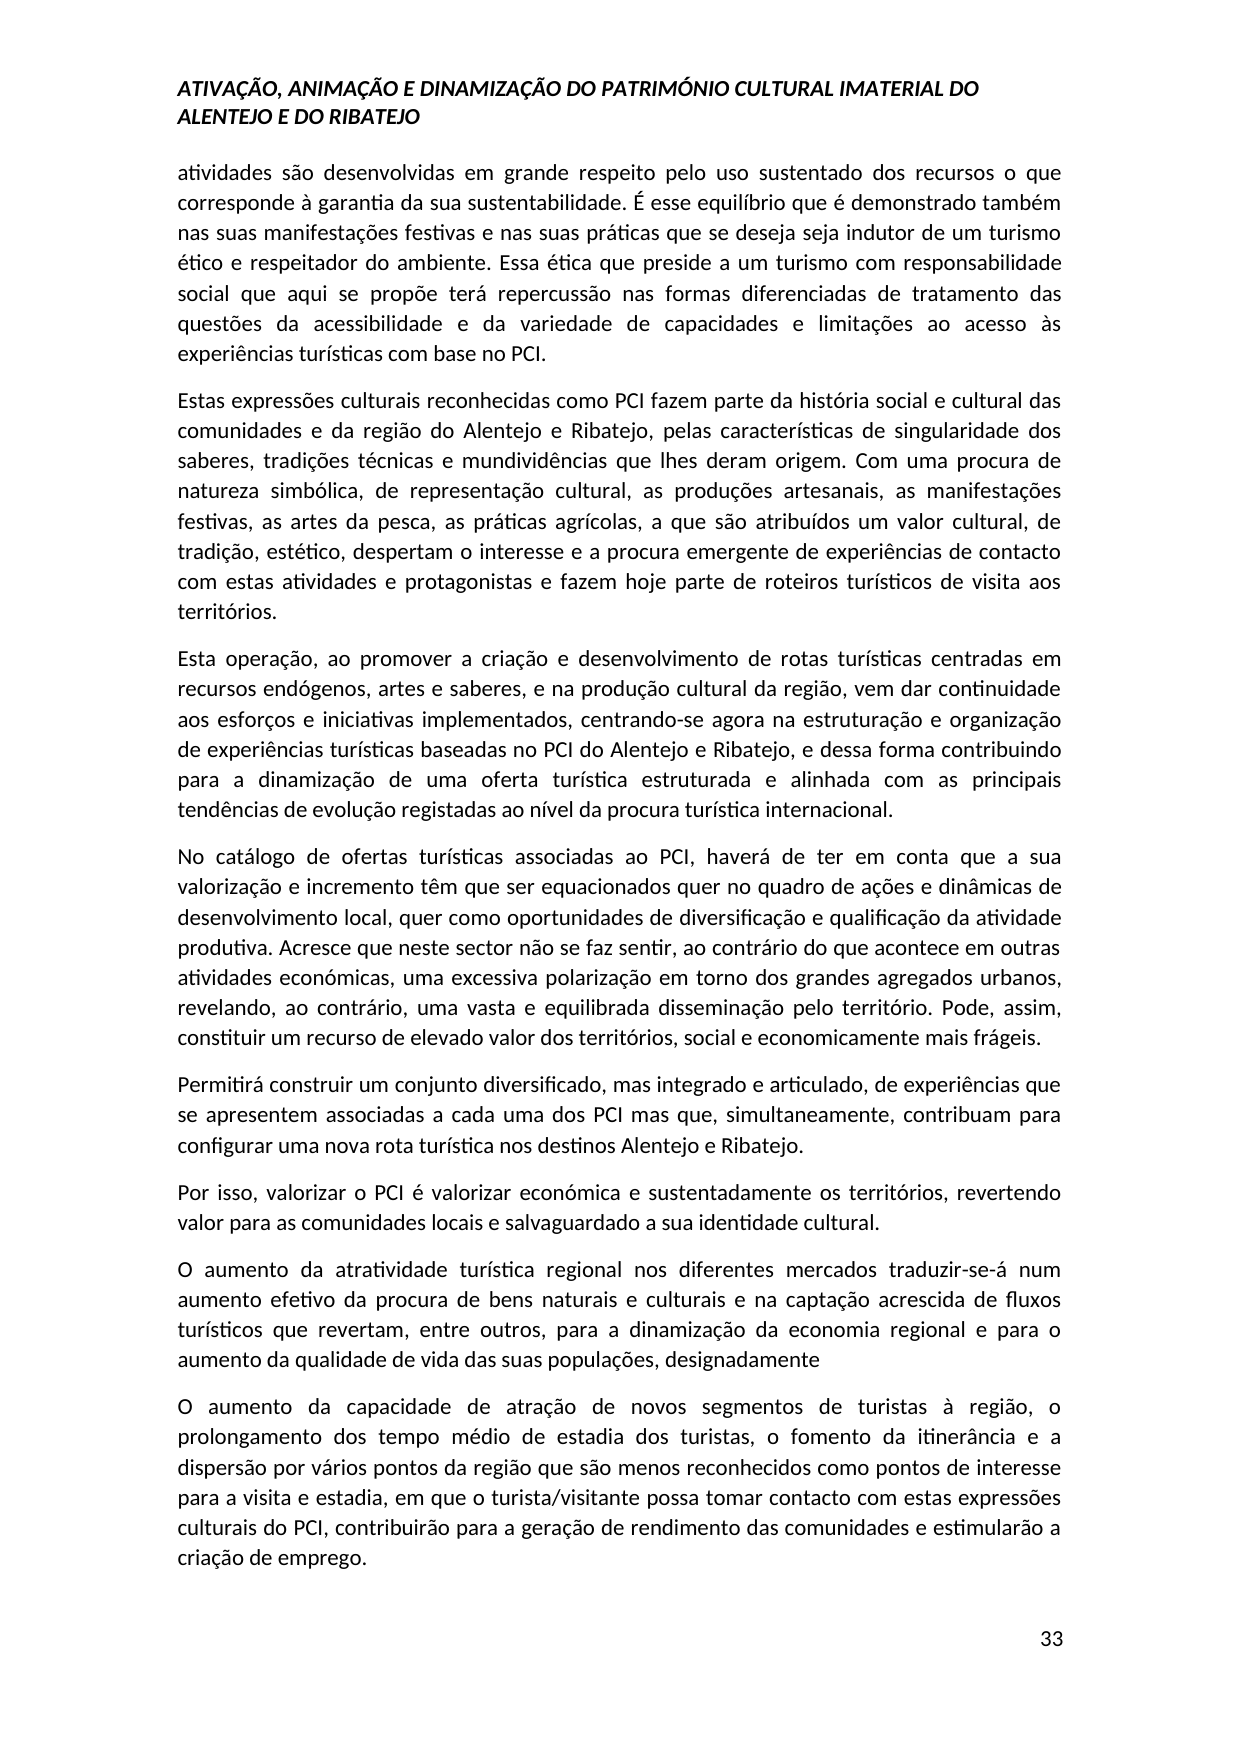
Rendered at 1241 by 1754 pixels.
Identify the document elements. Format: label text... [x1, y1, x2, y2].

text Esta operação, ao promover a criação e desenvolvimento de rotas turísticas centradas em recursos endógenos, artes e saberes, e na produção cultural da região, vem dar continuidade aos esforços e iniciativas implementados, centrando-se agora na estruturação e organização de experiências turísticas baseadas no PCI do Alentejo e Ribatejo, e dessa forma contribuindo para a dinamização de uma oferta turística estruturada e alinhada com as principais tendências de evolução registadas ao nível da procura turística internacional. [177, 644, 1063, 823]
text O aumento da capacidade de atração de novos segmentos de turistas à região, o prolongamento dos tempo médio de estadia dos turistas, o fomento da itinerância e a dispersão por vários pontos da região que são menos reconhecidos como pontos de interesse para a visita e estadia, em que o turista/visitante possa tomar contacto com estas expressões culturais do PCI, contribuirão para a geração de rendimento das comunidades e estimularão a criação de emprego. [177, 1392, 1063, 1571]
text Por isso, valorizar o PCI é valorizar económica e sustentadamente os territórios, revertendo valor para as comunidades locais e salvaguardado a sua identidade cultural. [177, 1178, 1063, 1236]
text Estas expressões culturais reconhecidas como PCI fazem parte da história social e cultural das comunidades e da região do Alentejo e Ribatejo, pelas características de singularidade dos saberes, tradições técnicas e mundividências que lhes deram origem. Com uma procura de natureza simbólica, de representação cultural, as produções artesanais, as manifestações festivas, as artes da pesca, as práticas agrícolas, a que são atribuídos um valor cultural, de tradição, estético, despertam o interesse e a procura emergente de experiências de contacto com estas atividades e protagonistas e fazem hoje parte de roteiros turísticos de visita aos territórios. [177, 386, 1063, 625]
text No catálogo de ofertas turísticas associadas ao PCI, haverá de ter em conta que a sua valorização e incremento têm que ser equacionados quer no quadro de ações e dinâmicas de desenvolvimento local, quer como oportunidades de diversificação e qualificação da atividade produtiva. Acresce que neste sector não se faz sentir, ao contrário do que acontece em outras atividades económicas, uma excessiva polarização em torno dos grandes agregados urbanos, revelando, ao contrário, uma vasta e equilibrada disseminação pelo território. Pode, assim, constituir um recurso de elevado valor dos territórios, social e economicamente mais frágeis. [177, 842, 1063, 1051]
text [177, 158, 1063, 367]
text O aumento da atratividade turística regional nos diferentes mercados traduzir-se-á num aumento efetivo da procura de bens naturais e culturais e na captação acrescida de fluxos turísticos que revertam, entre outros, para a dinamização da economia regional e para o aumento da qualidade de vida das suas populações, designadamente [177, 1255, 1063, 1373]
text Permitirá construir um conjunto diversificado, mas integrado e articulado, de experiências que se apresentem associadas a cada uma dos PCI mas que, simultaneamente, contribuam para configurar uma nova rota turística nos destinos Alentejo e Ribatejo. [177, 1070, 1063, 1159]
